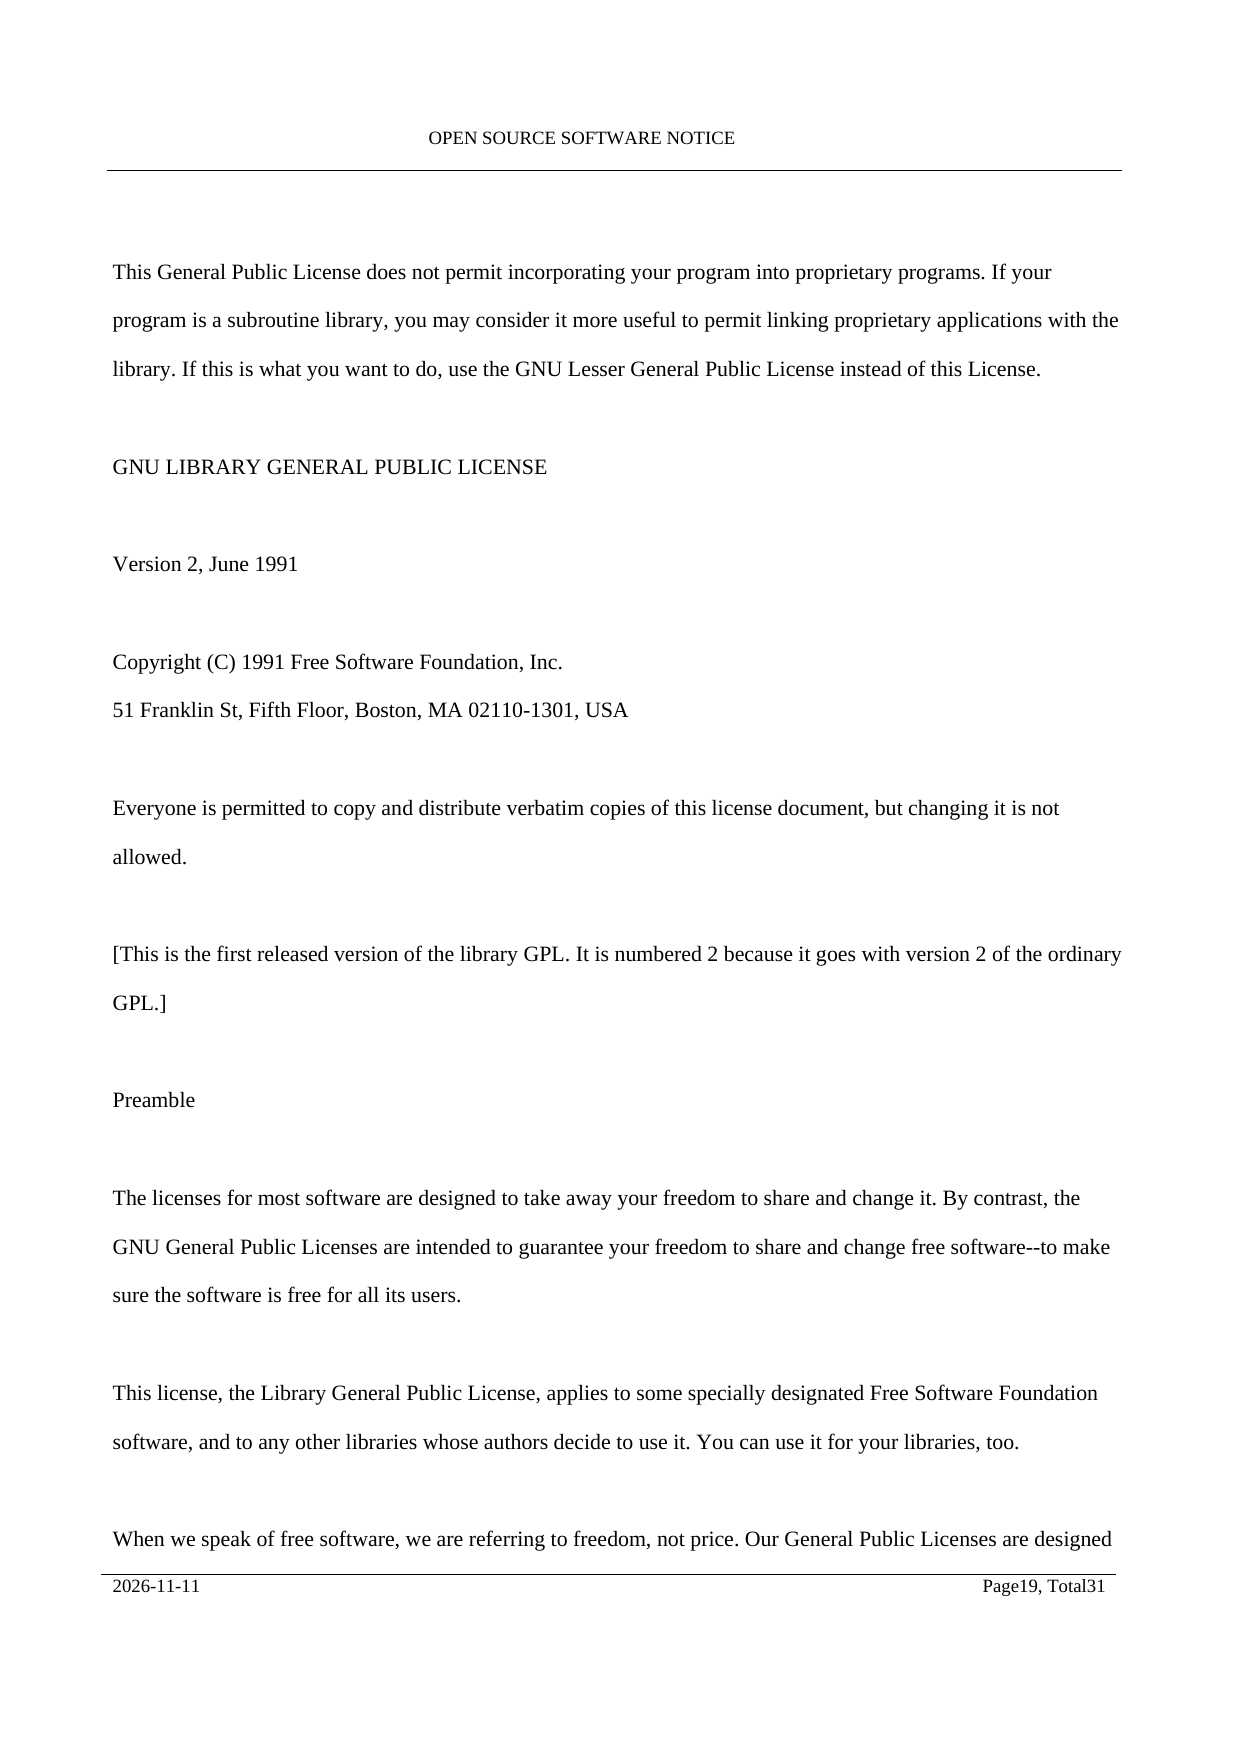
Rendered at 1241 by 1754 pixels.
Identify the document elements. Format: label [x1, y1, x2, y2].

text [112, 206, 1128, 1555]
